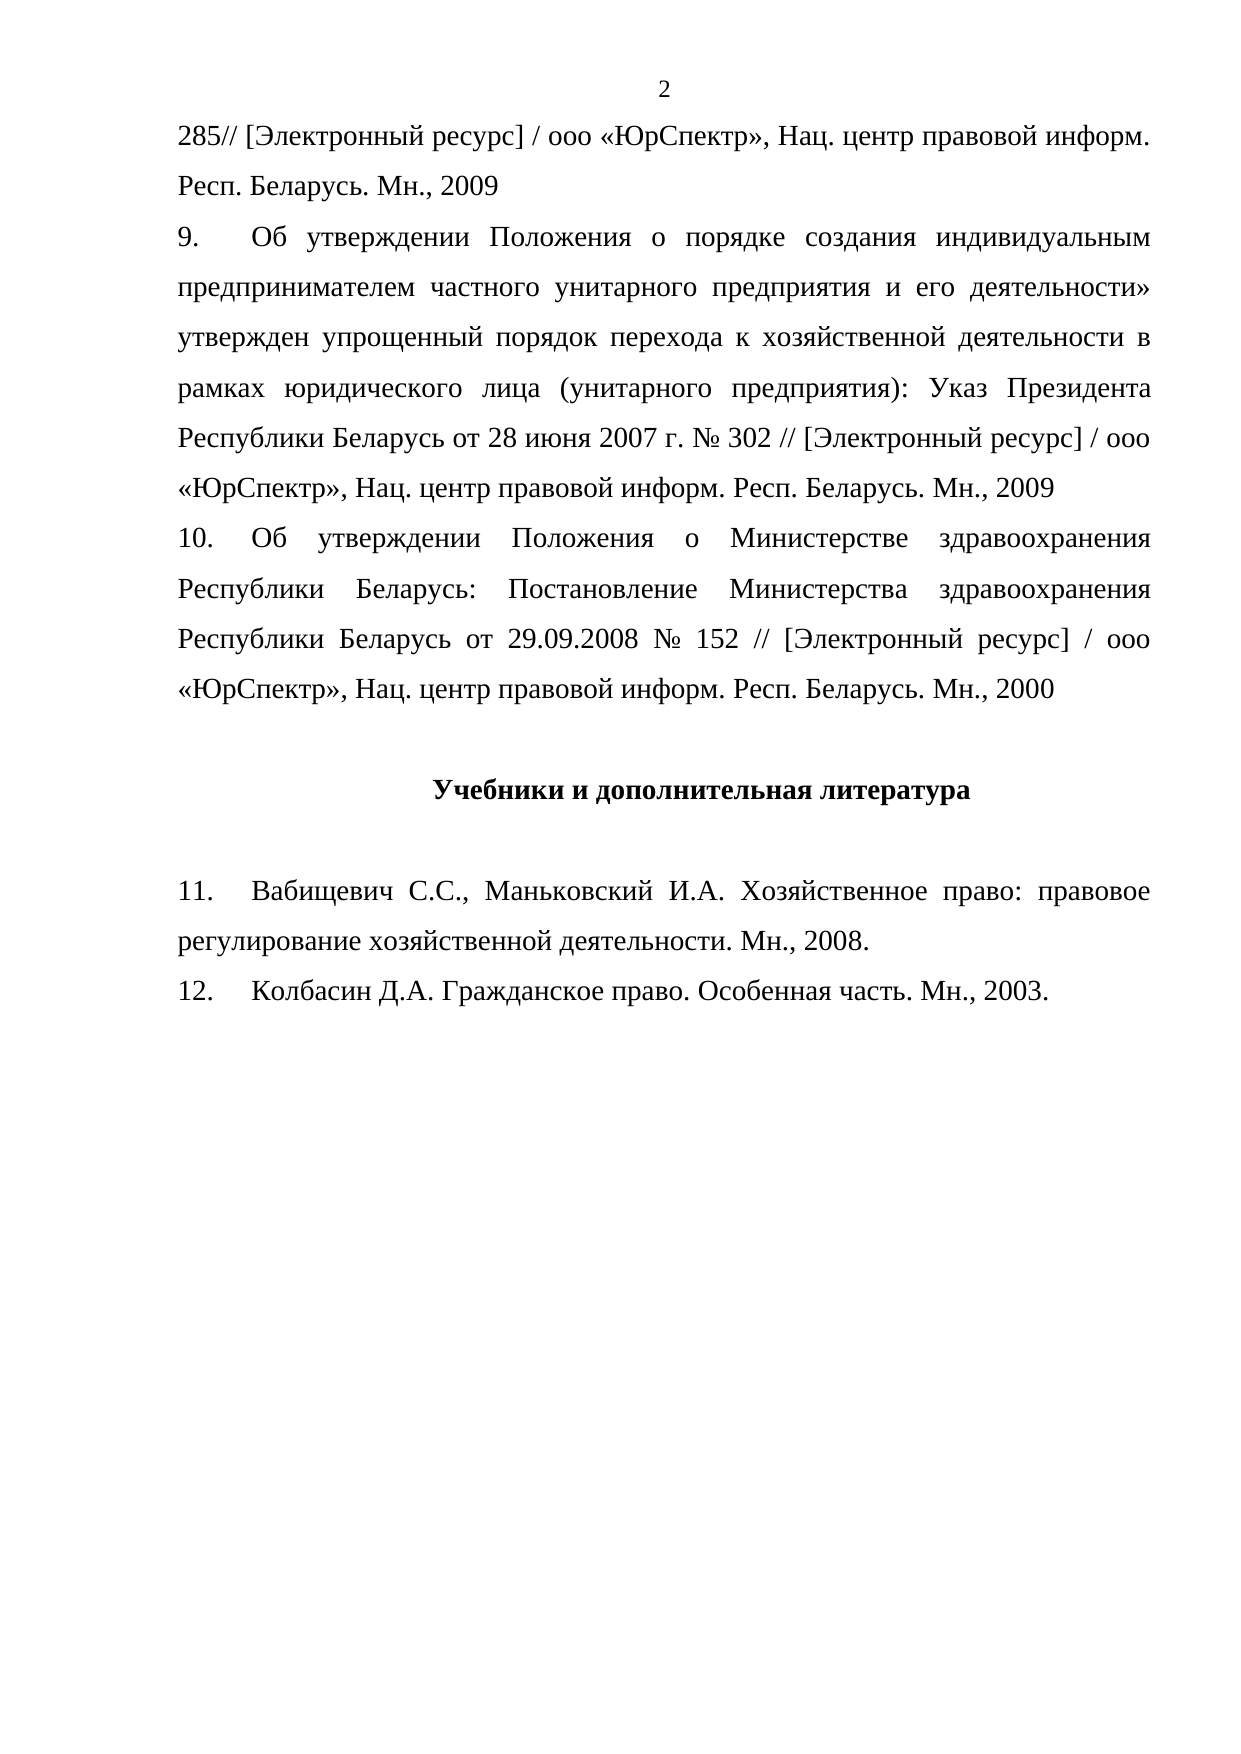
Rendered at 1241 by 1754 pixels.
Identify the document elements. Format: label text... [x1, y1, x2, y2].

list Вабищевич С.С., Маньковский И.А. Хозяйственное право: правовое регулирование хозяйственной деятельности. Мн., 2008. [177, 873, 1152, 957]
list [177, 118, 1152, 202]
list Об утверждении Положения о Министерстве здравоохранения Республики Беларусь: Постановление Министерства здравоохранения Республики Беларусь от 29.09.2008 № 152 // [Электронный ресурс] / ооо «ЮрСпектр», Нац. центр правовой информ. Респ. Беларусь. Мн., 2000 [177, 521, 1152, 705]
list Колбасин Д.А. Гражданское право. Особенная часть. Мн., 2003. [177, 973, 1152, 1007]
list Об утверждении Положения о порядке создания индивидуальным предпринимателем частного унитарного предприятия и его деятельности» утвержден упрощенный порядок перехода к хозяйственной деятельности в рамках юридического лица (унитарного предприятия): Указ Президента Республики Беларусь от 28 июня . № 302 // [Электронный ресурс] / ооо «ЮрСпектр», Нац. центр правовой информ. Респ. Беларусь. Мн., 2009 [177, 219, 1152, 504]
text Учебники и дополнительная литература [177, 772, 1152, 806]
